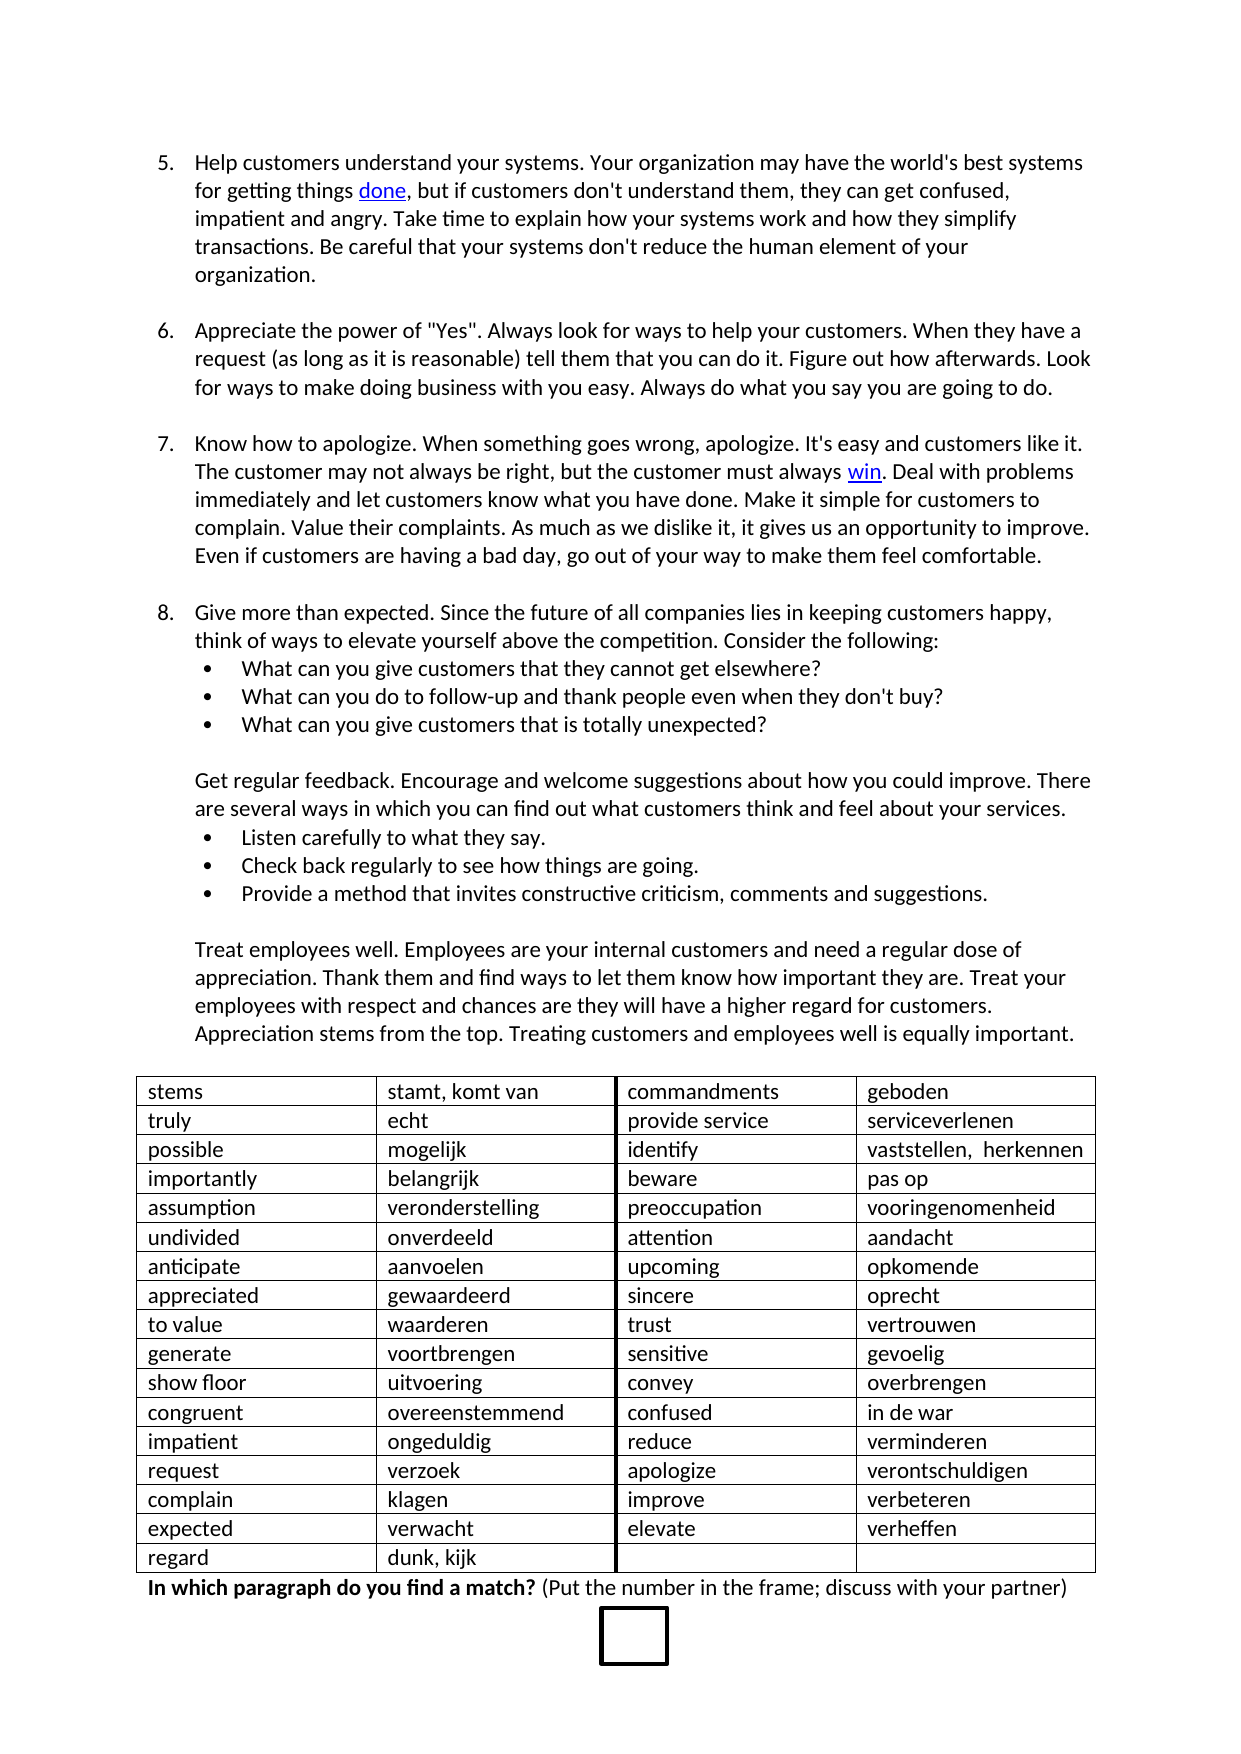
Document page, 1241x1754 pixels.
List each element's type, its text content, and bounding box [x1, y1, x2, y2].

list Check back regularly to see how things are going. [204, 851, 1093, 879]
table_cell verontschuldigen [857, 1456, 1095, 1484]
table_cell mogelijk [377, 1135, 614, 1163]
table_cell klagen [377, 1485, 614, 1513]
table_cell gevoelig [857, 1339, 1095, 1367]
table_cell possible [137, 1135, 376, 1163]
table_cell echt [377, 1106, 614, 1134]
table_cell oprecht [857, 1281, 1095, 1309]
table_cell belangrijk [377, 1164, 614, 1192]
list Get regular feedback. Encourage and welcome suggestions about how you could improve. There are several ways in which you can find out what customers think and feel about your services. [157, 766, 1093, 823]
table_cell sensitive [618, 1339, 856, 1367]
table_cell verheffen [857, 1514, 1095, 1542]
table_cell opkomende [857, 1252, 1095, 1280]
table_cell vooringenomenheid [857, 1194, 1095, 1222]
text In which paragraph do you find a match? (Put the number in the frame; discuss with your partner) [148, 1573, 1093, 1601]
table_cell waarderen [377, 1310, 614, 1338]
table_cell [618, 1544, 856, 1572]
table_cell verbeteren [857, 1485, 1095, 1513]
table_cell beware [618, 1164, 856, 1192]
table_cell vertrouwen [857, 1310, 1095, 1338]
table_cell aanvoelen [377, 1252, 614, 1280]
list What can you give customers that they cannot get elsewhere? [204, 654, 1093, 682]
table_header stamt, komt van [377, 1077, 614, 1105]
table_cell truly [137, 1106, 376, 1134]
table_cell attention [618, 1223, 856, 1251]
table_header commandments [618, 1077, 856, 1105]
table_cell confused [618, 1398, 856, 1426]
table_cell serviceverlenen [857, 1106, 1095, 1134]
table_cell regard [137, 1544, 376, 1572]
table_cell sincere [618, 1281, 856, 1309]
list What can you give customers that is totally unexpected? [204, 710, 1093, 738]
table_cell verzoek [377, 1456, 614, 1484]
table_cell verwacht [377, 1514, 614, 1542]
table_cell elevate [618, 1514, 856, 1542]
list Appreciate the power of "Yes". Always look for ways to help your customers. When they have a request (as long as it is reasonable) tell them that you can do it. Figure out how afterwards. Look for ways to make doing business with you easy. Always do what you say you are going to do. [157, 316, 1093, 401]
table_cell in de war [857, 1398, 1095, 1426]
table_cell undivided [137, 1223, 376, 1251]
list Know how to apologize. When something goes wrong, apologize. It's easy and customers like it. The customer may not always be right, but the customer must always win. Deal with problems immediately and let customers know what you have done. Make it simple for customers to complain. Value their complaints. As much as we dislike it, it gives us an opportunity to improve. Even if customers are having a bad day, go out of your way to make them feel comfortable. [157, 429, 1093, 569]
table_cell expected [137, 1514, 376, 1542]
table_cell show floor [137, 1369, 376, 1397]
table_cell onverdeeld [377, 1223, 614, 1251]
table_cell uitvoering [377, 1369, 614, 1397]
table_cell [857, 1544, 1095, 1572]
table_cell identify [618, 1135, 856, 1163]
table_cell verminderen [857, 1427, 1095, 1455]
list Listen carefully to what they say. [204, 823, 1093, 851]
table_cell overeenstemmend [377, 1398, 614, 1426]
table_cell pas op [857, 1164, 1095, 1192]
table_cell congruent [137, 1398, 376, 1426]
table_cell improve [618, 1485, 856, 1513]
table_cell voortbrengen [377, 1339, 614, 1367]
list Provide a method that invites constructive criticism, comments and suggestions. [204, 879, 1093, 907]
table_cell reduce [618, 1427, 856, 1455]
table_cell to value [137, 1310, 376, 1338]
table_cell importantly [137, 1164, 376, 1192]
table_cell vaststellen, herkennen [857, 1135, 1095, 1163]
table_cell trust [618, 1310, 856, 1338]
table_cell dunk, kijk [377, 1544, 614, 1572]
table_cell preoccupation [618, 1194, 856, 1222]
table_cell appreciated [137, 1281, 376, 1309]
list Treat employees well. Employees are your internal customers and need a regular dose of appreciation. Thank them and find ways to let them know how important they are. Treat your employees with respect and chances are they will have a higher regard for customers. Appreciation stems from the top. Treating customers and employees well is equally important. [157, 935, 1093, 1048]
table_cell complain [137, 1485, 376, 1513]
table_header geboden [857, 1077, 1095, 1105]
table_cell request [137, 1456, 376, 1484]
list Give more than expected. Since the future of all companies lies in keeping customers happy, think of ways to elevate yourself above the competition. Consider the following: [157, 598, 1093, 654]
list What can you do to follow-up and thank people even when they don't buy? [204, 682, 1093, 710]
list Help customers understand your systems. Your organization may have the world's best systems for getting things done, but if customers don't understand them, they can get confused, impatient and angry. Take time to explain how your systems work and how they simplify transactions. Be careful that your systems don't reduce the human element of your organization. [157, 148, 1093, 288]
table_cell gewaardeerd [377, 1281, 614, 1309]
table_cell veronderstelling [377, 1194, 614, 1222]
table_cell upcoming [618, 1252, 856, 1280]
table_cell overbrengen [857, 1369, 1095, 1397]
table_cell provide service [618, 1106, 856, 1134]
table_cell apologize [618, 1456, 856, 1484]
table_header stems [137, 1077, 376, 1105]
table_cell assumption [137, 1194, 376, 1222]
table_cell anticipate [137, 1252, 376, 1280]
table_cell ongeduldig [377, 1427, 614, 1455]
table_cell aandacht [857, 1223, 1095, 1251]
table_cell generate [137, 1339, 376, 1367]
table_cell convey [618, 1369, 856, 1397]
table_cell impatient [137, 1427, 376, 1455]
